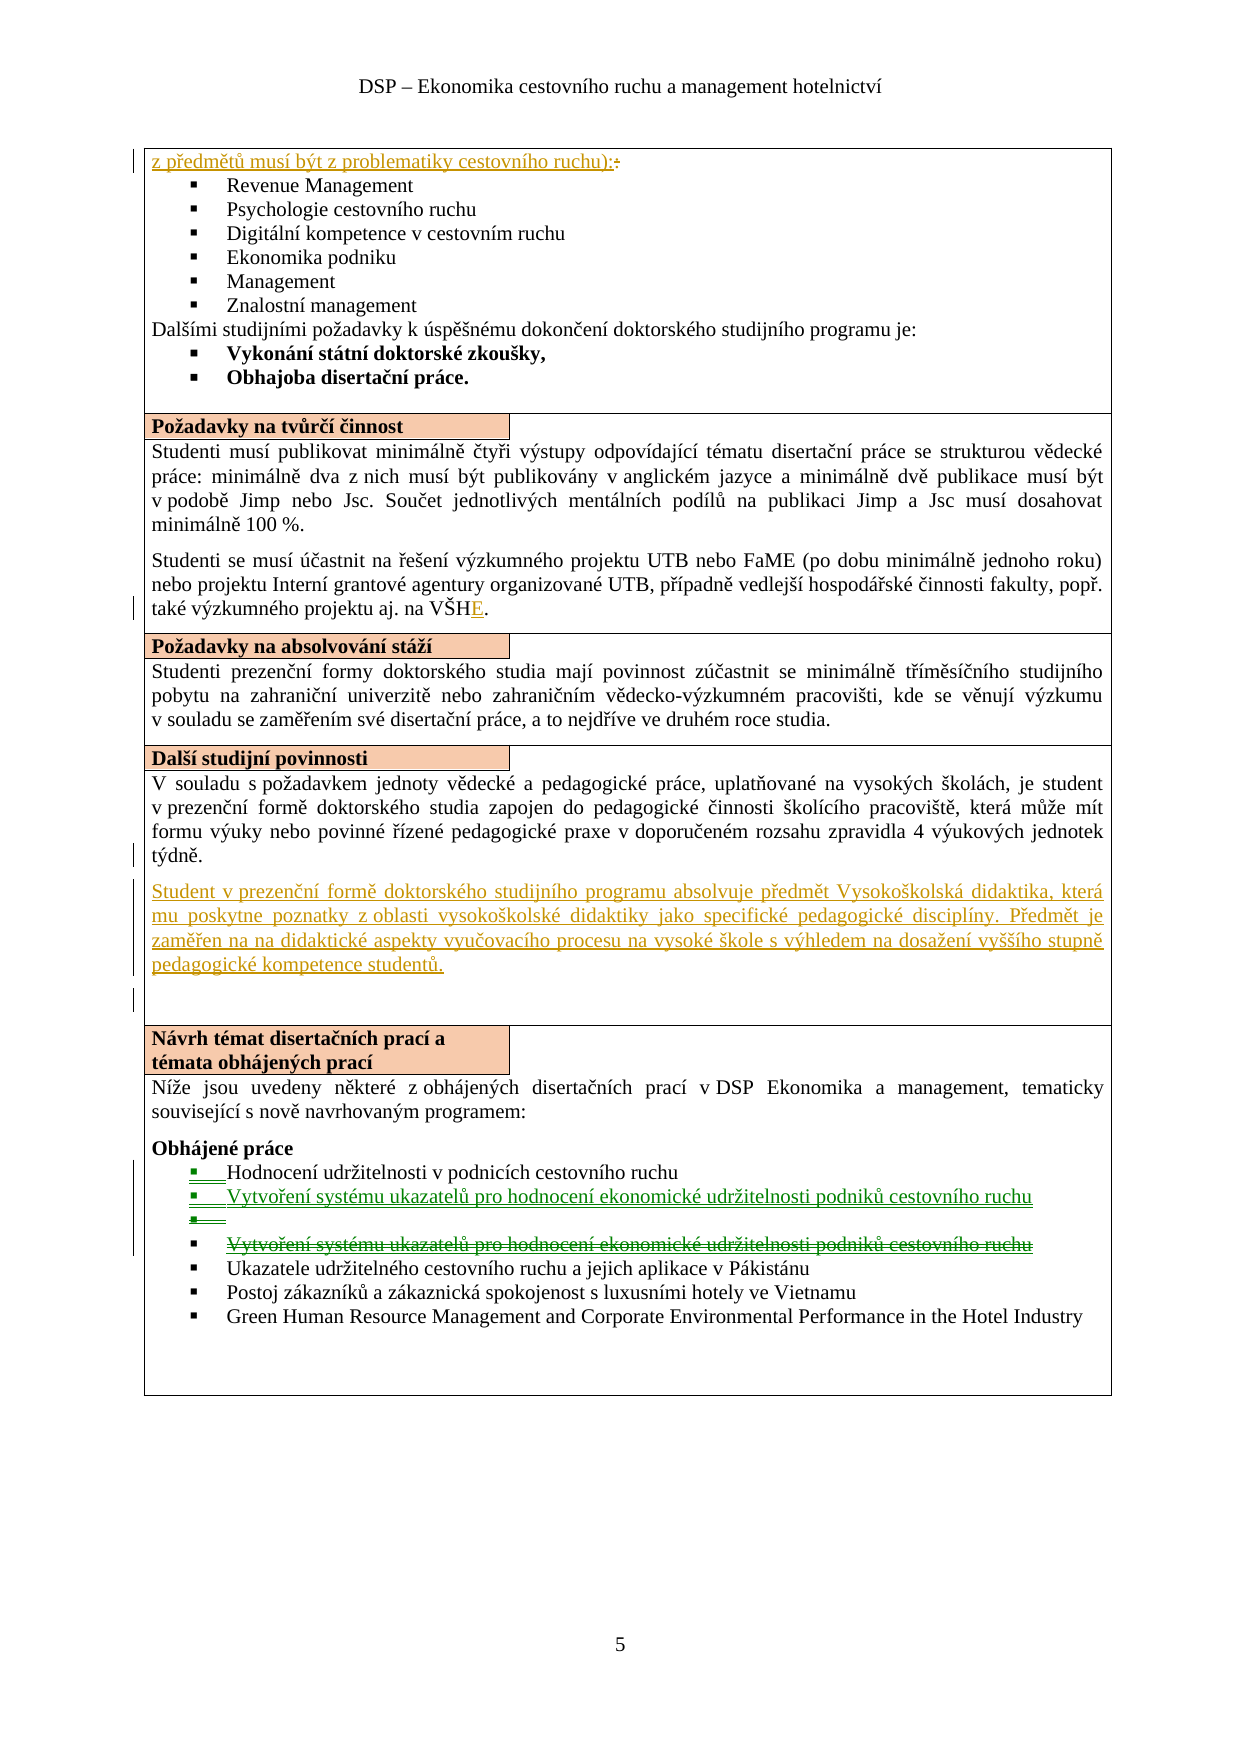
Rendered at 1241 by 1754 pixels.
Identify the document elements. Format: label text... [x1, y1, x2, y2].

table_cell [510, 746, 1111, 769]
table_cell V souladu s požadavkem jednoty vědecké a pedagogické práce, uplatňované na vysokých školách, je student v prezenční formě doktorského studia zapojen do pedagogické činnosti školícího pracoviště, která může mít formu výuky nebo povinné řízené pedagogické praxe v doporučeném rozsahu zpravidla 4 výukových jednotek týdně. [145, 770, 1111, 1025]
table_cell [510, 414, 1111, 438]
table_cell Návrh témat disertačních prací a témata obhájených prací [145, 1026, 509, 1074]
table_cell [145, 149, 1111, 413]
table_cell Studenti prezenční formy doktorského studia mají povinnost zúčastnit se minimálně tříměsíčního studijního pobytu na zahraniční univerzitě nebo zahraničním vědecko-výzkumném pracovišti, kde se věnují výzkumu v souladu se zaměřením své disertační práce, a to nejdříve ve druhém roce studia. [145, 658, 1111, 744]
table_cell [510, 1026, 1111, 1074]
table_cell Požadavky na absolvování stáží [145, 634, 509, 658]
table_cell Níže jsou uvedeny některé z obhájených disertačních prací v DSP Ekonomika a management, tematicky související s nově navrhovaným programem: Obhájené práce Hodnocení udržitelnosti v podnicích cestovního ruchu Ukazatele udržitelného cestovního ruchu a jejich aplikace v Pákistánu Postoj zákazníků a zákaznická spokojenost s luxusními hotely ve Vietnamu Green Human Resource Management and Corporate Environmental Performance in the Hotel Industry [145, 1074, 1111, 1395]
table_cell [510, 634, 1111, 658]
table_cell Studenti musí publikovat minimálně čtyři výstupy odpovídající tématu disertační práce se strukturou vědecké práce: minimálně dva z nich musí být publikovány v anglickém jazyce a minimálně dvě publikace musí být v podobě Jimp nebo Jsc. Součet jednotlivých mentálních podílů na publikaci Jimp a Jsc musí dosahovat minimálně 100 %. Studenti se musí účastnit na řešení výzkumného projektu UTB nebo FaME (po dobu minimálně jednoho roku) nebo projektu Interní grantové agentury organizované UTB, případně vedlejší hospodářské činnosti fakulty, popř. také výzkumného projektu aj. na VŠH. [145, 439, 1111, 633]
table_cell Požadavky na tvůrčí činnost [145, 414, 509, 438]
table_cell Další studijní povinnosti [145, 746, 509, 769]
